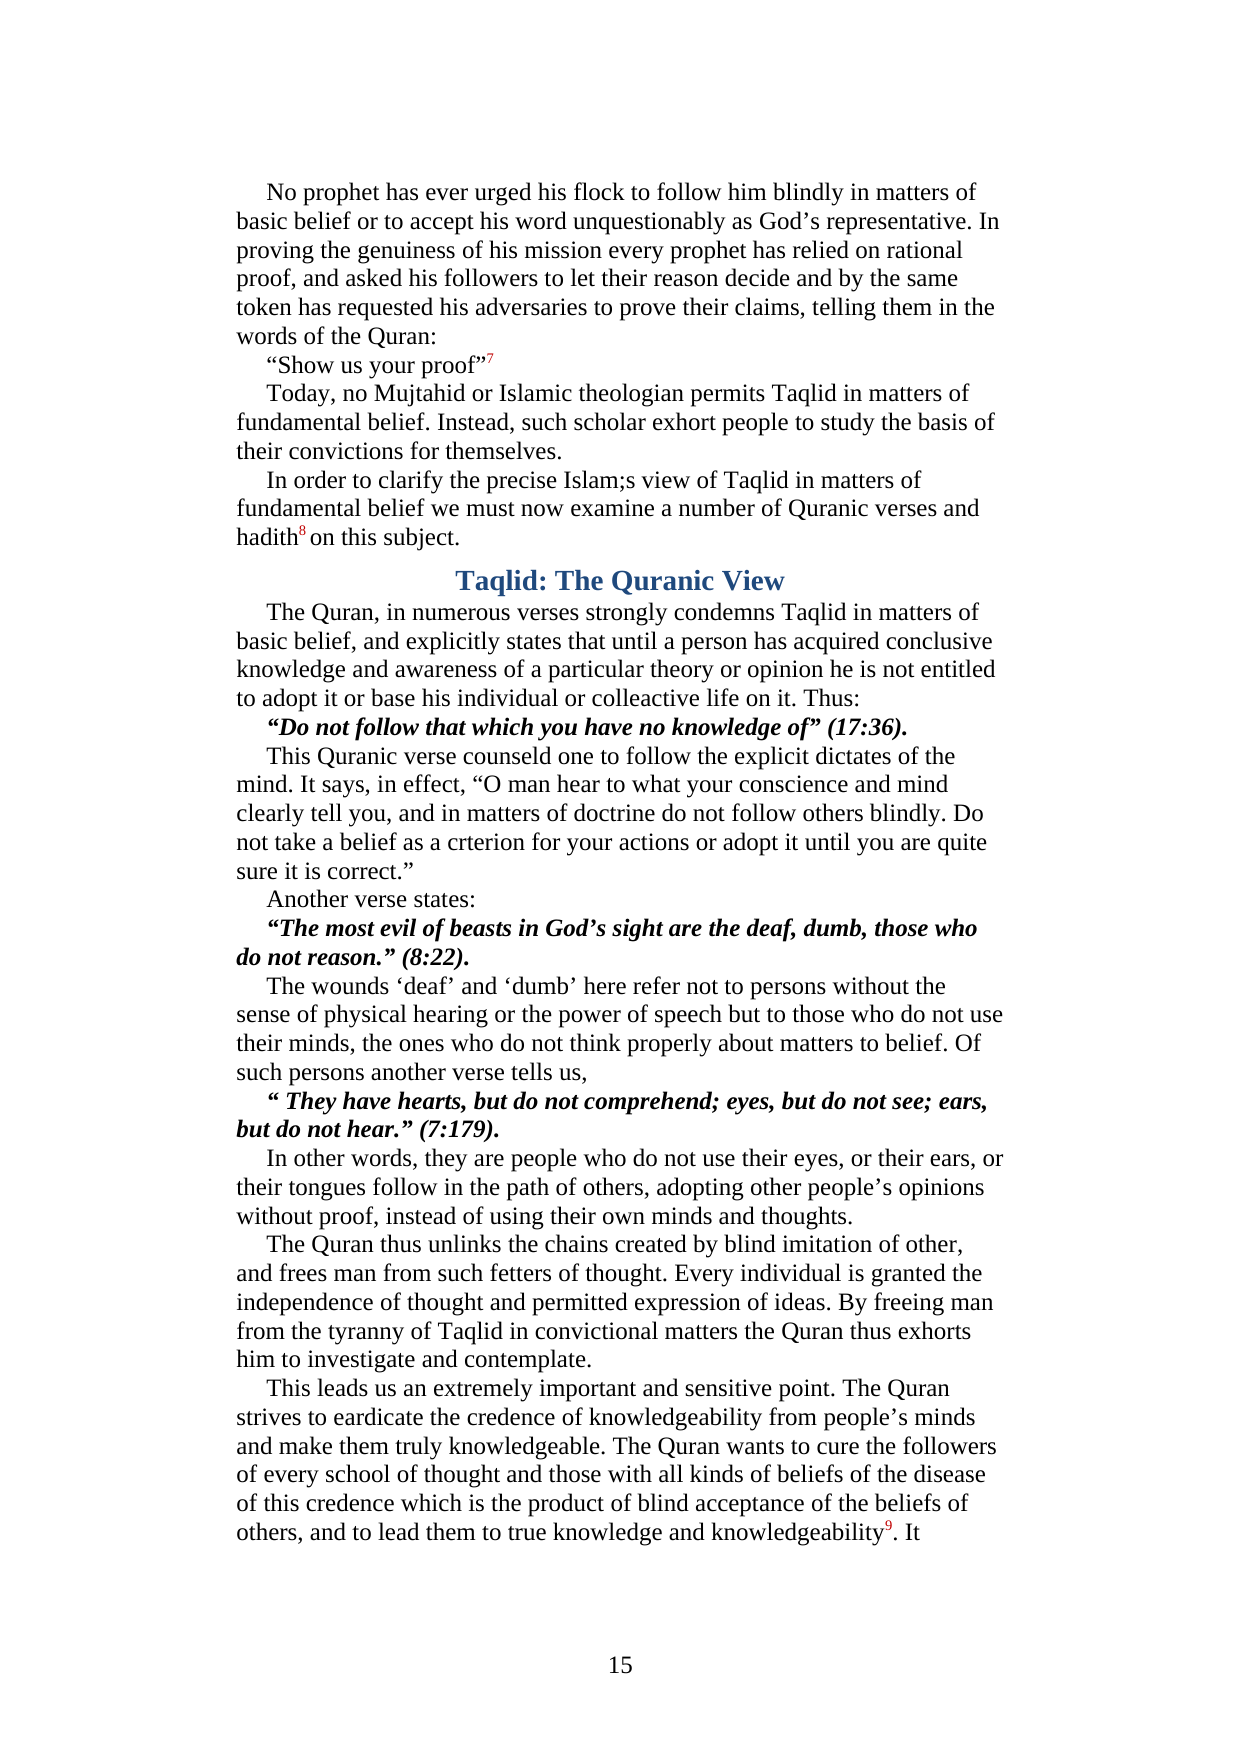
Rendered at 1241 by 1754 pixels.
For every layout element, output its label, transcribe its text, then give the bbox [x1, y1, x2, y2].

text “Show us your proof”7 [236, 350, 1004, 378]
text The Quran thus unlinks the chains created by blind imitation of other, and frees man from such fetters of thought. Every individual is granted the independence of thought and permitted expression of ideas. By freeing man from the tyranny of Taqlid in convictional matters the Quran thus exhorts him to investigate and contemplate. [236, 1229, 1004, 1373]
text “Do not follow that which you have no knowledge of” (17:36). [236, 712, 1004, 741]
text Another verse states: [236, 884, 1004, 913]
text The Quran, in numerous verses strongly condemns Taqlid in matters of basic belief, and explicitly states that until a person has acquired conclusive knowledge and awareness of a particular theory or opinion he is not entitled to adopt it or base his individual or colleactive life on it. Thus: [236, 597, 1004, 712]
text This Quranic verse counseld one to follow the explicit dictates of the mind. It says, in effect, “O man hear to what your conscience and mind clearly tell you, and in matters of doctrine do not follow others blindly. Do not take a belief as a crterion for your actions or adopt it until you are quite sure it is correct.” [236, 741, 1004, 884]
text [236, 1373, 1004, 1546]
text “The most evil of beasts in God’s sight are the deaf, dumb, those who do not reason.” (8:22). [236, 913, 1004, 971]
subtitle Taqlid: The Quranic View [236, 563, 1004, 597]
text No prophet has ever urged his flock to follow him blindly in matters of basic belief or to accept his word unquestionably as God’s representative. In proving the genuiness of his mission every prophet has relied on rational proof, and asked his followers to let their reason decide and by the same token has requested his adversaries to prove their claims, telling them in the words of the Quran: [236, 177, 1004, 350]
text “ They have hearts, but do not comprehend; eyes, but do not see; ears, but do not hear.” (7:179). [236, 1086, 1004, 1143]
text Today, no Mujtahid or Islamic theologian permits Taqlid in matters of fundamental belief. Instead, such scholar exhort people to study the basis of their convictions for themselves. [236, 378, 1004, 465]
text In order to clarify the precise Islam;s view of Taqlid in matters of fundamental belief we must now examine a number of Quranic verses and hadith8 on this subject. [236, 465, 1004, 551]
text The wounds ‘deaf’ and ‘dumb’ here refer not to persons without the sense of physical hearing or the power of speech but to those who do not use their minds, the ones who do not think properly about matters to belief. Of such persons another verse tells us, [236, 971, 1004, 1086]
text In other words, they are people who do not use their eyes, or their ears, or their tongues follow in the path of others, adopting other people’s opinions without proof, instead of using their own minds and thoughts. [236, 1143, 1004, 1229]
